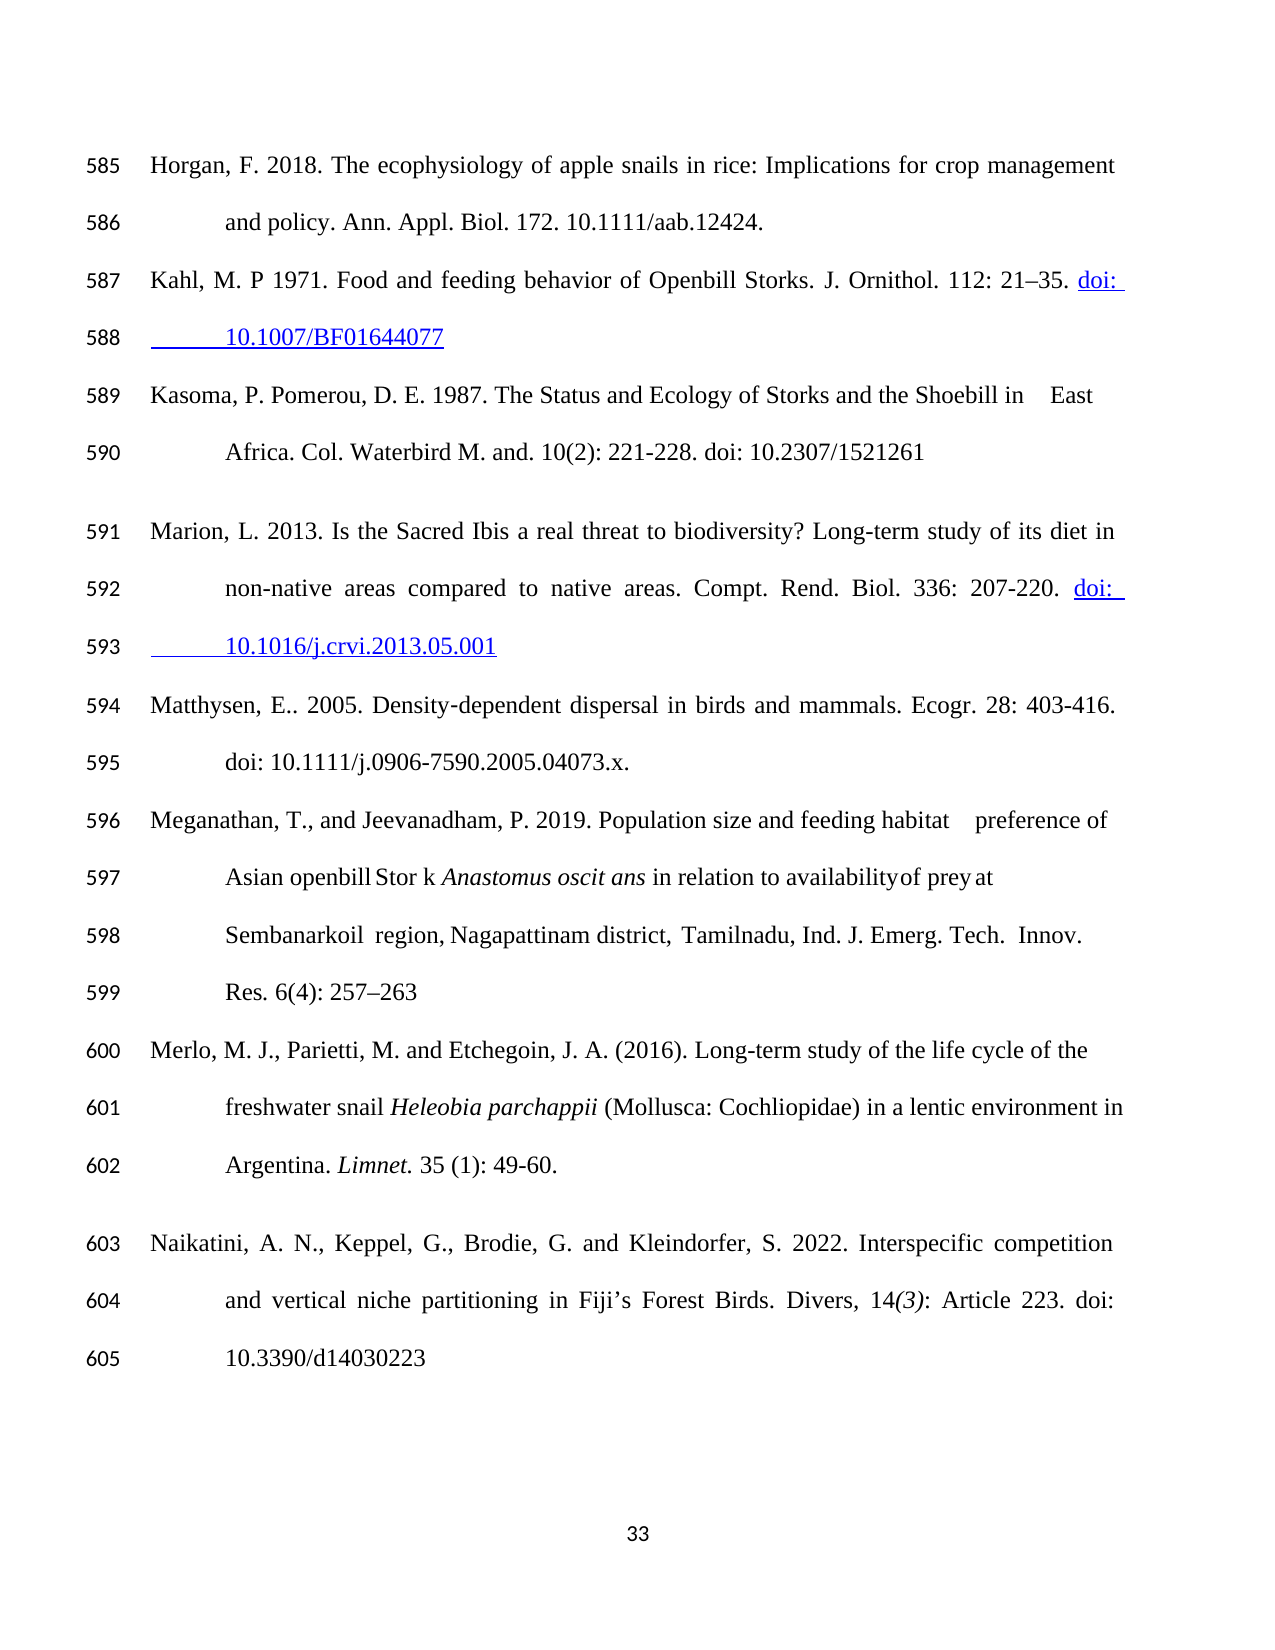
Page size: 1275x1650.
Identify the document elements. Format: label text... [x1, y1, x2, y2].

text Meganathan, T., and Jeevanadham, P. 2019. Population size and feeding habitat preference of Asian openbill Stor k Anastomus oscit ans in relation to availability of prey at Sembanarkoil region, Nagapattinam district, Tamilnadu, Ind. J. Emerg. Tech. Innov. Res. 6(4): 257–263 [150, 805, 1125, 1006]
text Horgan, F. 2018. The ecophysiology of apple snails in rice: Implications for crop management and policy. Ann. Appl. Biol. 172. 10.1111/aab.12424. [150, 150, 1125, 236]
text Naikatini, A. N., Keppel, G., Brodie, G. and Kleindorfer, S. 2022. Interspecific competition and vertical niche partitioning in Fiji’s Forest Birds. Divers, 14(3): Article 223. doi: 10.3390/d14030223 [150, 1228, 1125, 1372]
text Marion, L. 2013. Is the Sacred Ibis a real threat to biodiversity? Long-term study of its diet in non-native areas compared to native areas. Compt. Rend. Biol. 336: 207-220. doi: 10.1016/j.crvi.2013.05.001 [150, 516, 1125, 659]
text Matthysen, E.. 2005. Density‐dependent dispersal in birds and mammals. Ecogr. 28: 403-416. doi: 10.1111/j.0906-7590.2005.04073.x. [150, 688, 1125, 776]
text Merlo, M. J., Parietti, M. and Etchegoin, J. A. (2016). Long-term study of the life cycle of the freshwater snail Heleobia parchappii (Mollusca: Cochliopidae) in a lentic environment in Argentina. Limnet. 35 (1): 49-60. [150, 1035, 1125, 1178]
text Kahl, M. P 1971. Food and feeding behavior of Openbill Storks. J. Ornithol. 112: 21–35. doi: 10.1007/BF01644077 [150, 265, 1125, 351]
text Kasoma, P. Pomerou, D. E. 1987. The Status and Ecology of Storks and the Shoebill in East Africa. Col. Waterbird M. and. 10(2): 221-228. doi: 10.2307/1521261 [150, 380, 1125, 466]
